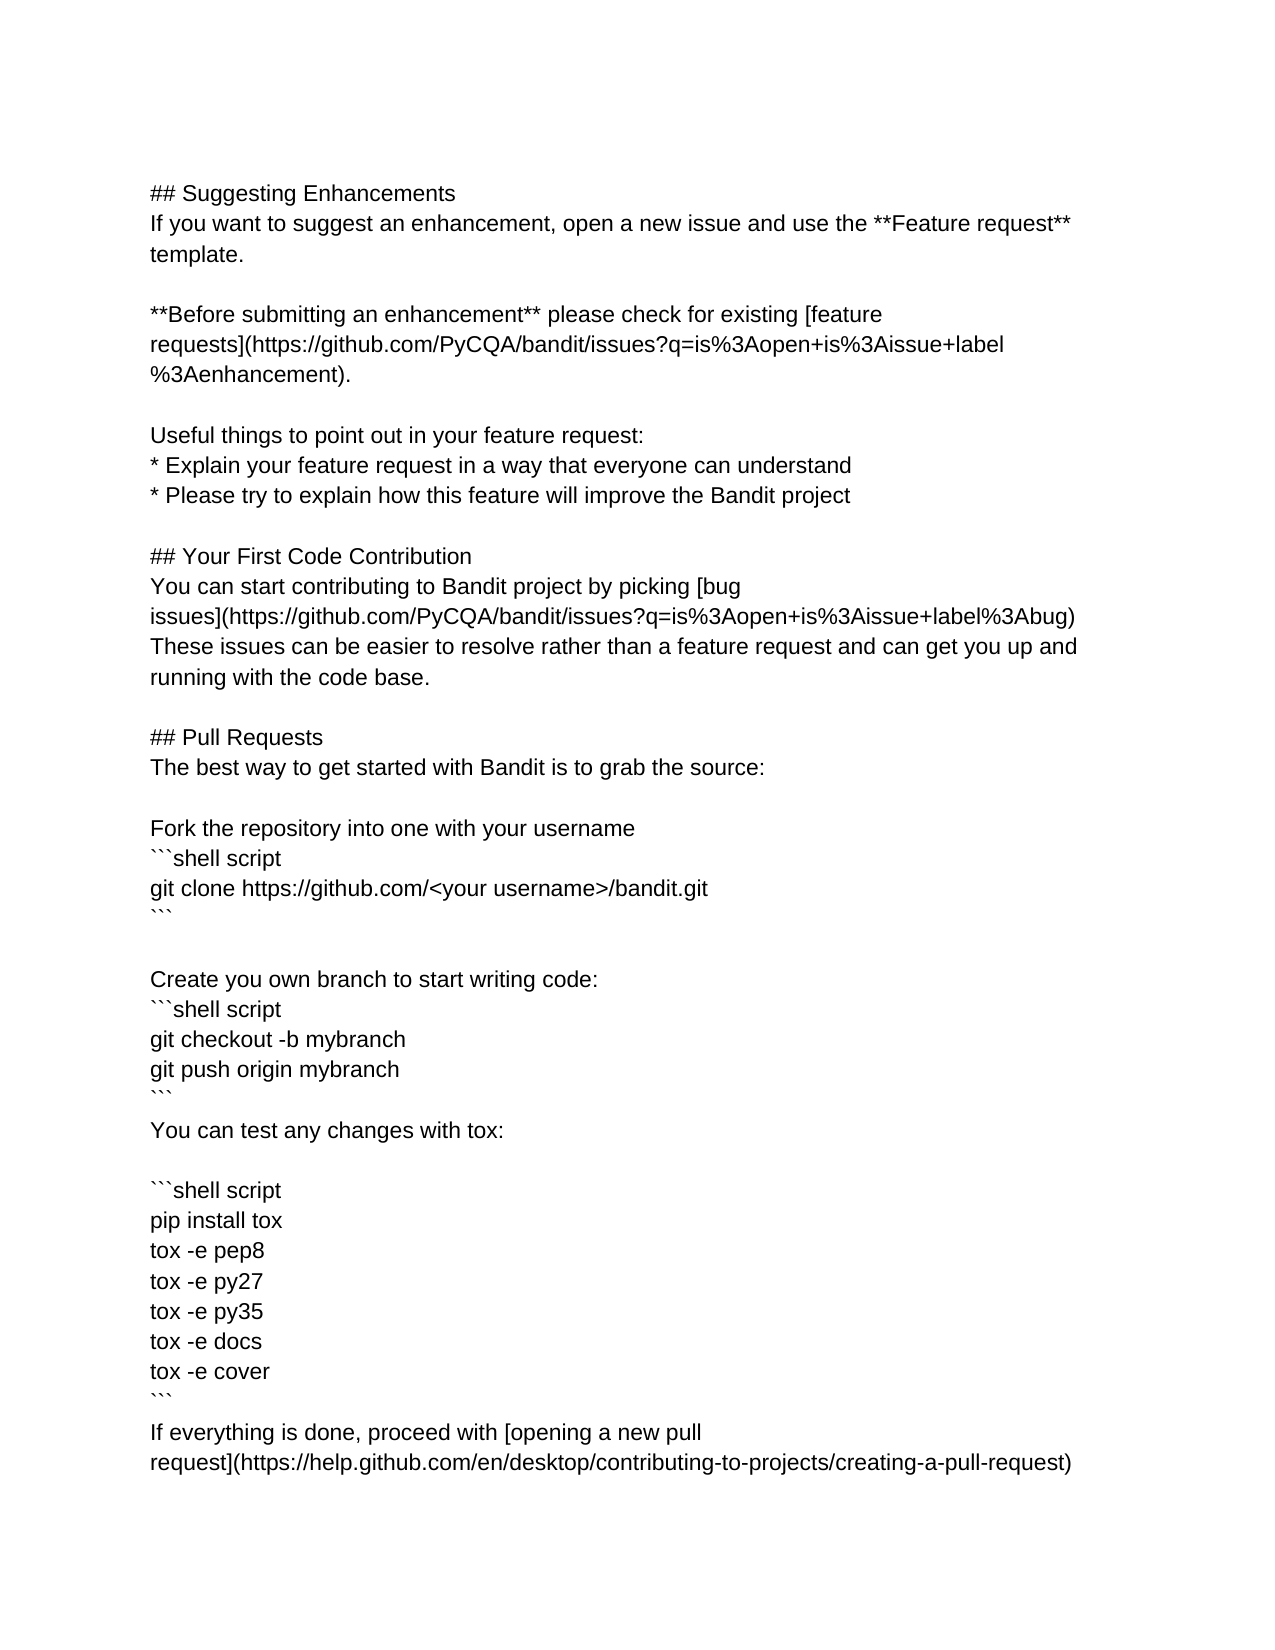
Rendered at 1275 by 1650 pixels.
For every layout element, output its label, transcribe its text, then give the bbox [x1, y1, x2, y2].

text Useful things to point out in your feature request: [150, 422, 1125, 448]
text * Explain your feature request in a way that everyone can understand [150, 452, 1125, 478]
text Create you own branch to start writing code: [150, 966, 1125, 992]
text Fork the repository into one with your username [150, 814, 1125, 841]
text **Before submitting an enhancement** please check for existing [feature requests](https://github.com/PyCQA/bandit/issues?q=is%3Aopen+is%3Aissue+label%3Aenhancement). [150, 301, 1125, 388]
text git clone https://github.com/<your username>/bandit.git [150, 875, 1125, 901]
text tox -e py27 [150, 1268, 1125, 1294]
text pip install tox [150, 1207, 1125, 1234]
text ## Your First Code Contribution [150, 543, 1125, 569]
text tox -e py35 [150, 1298, 1125, 1324]
text ``` [150, 905, 1125, 932]
text ```shell script [150, 996, 1125, 1022]
text You can test any changes with tox: [150, 1117, 1125, 1143]
text git checkout -b mybranch [150, 1026, 1125, 1052]
text ## Suggesting Enhancements [150, 180, 1125, 207]
text The best way to get started with Bandit is to grab the source: [150, 754, 1125, 781]
text * Please try to explain how this feature will improve the Bandit project [150, 482, 1125, 509]
text If everything is done, proceed with [opening a new pull request](https://help.github.com/en/desktop/contributing-to-projects/creating-a-pull-request) [150, 1419, 1125, 1475]
text If you want to suggest an enhancement, open a new issue and use the **Feature request** template. [150, 210, 1125, 267]
text tox -e pep8 [150, 1237, 1125, 1264]
text You can start contributing to Bandit project by picking [bug issues](https://github.com/PyCQA/bandit/issues?q=is%3Aopen+is%3Aissue+label%3Abug) [150, 573, 1125, 629]
text ## Pull Requests [150, 724, 1125, 750]
text tox -e cover [150, 1358, 1125, 1385]
text ``` [150, 1388, 1125, 1415]
text tox -e docs [150, 1328, 1125, 1354]
text These issues can be easier to resolve rather than a feature request and can get you up and running with the code base. [150, 633, 1125, 690]
text git push origin mybranch [150, 1056, 1125, 1083]
text ```shell script [150, 1177, 1125, 1203]
text ``` [150, 1086, 1125, 1113]
text ```shell script [150, 845, 1125, 871]
